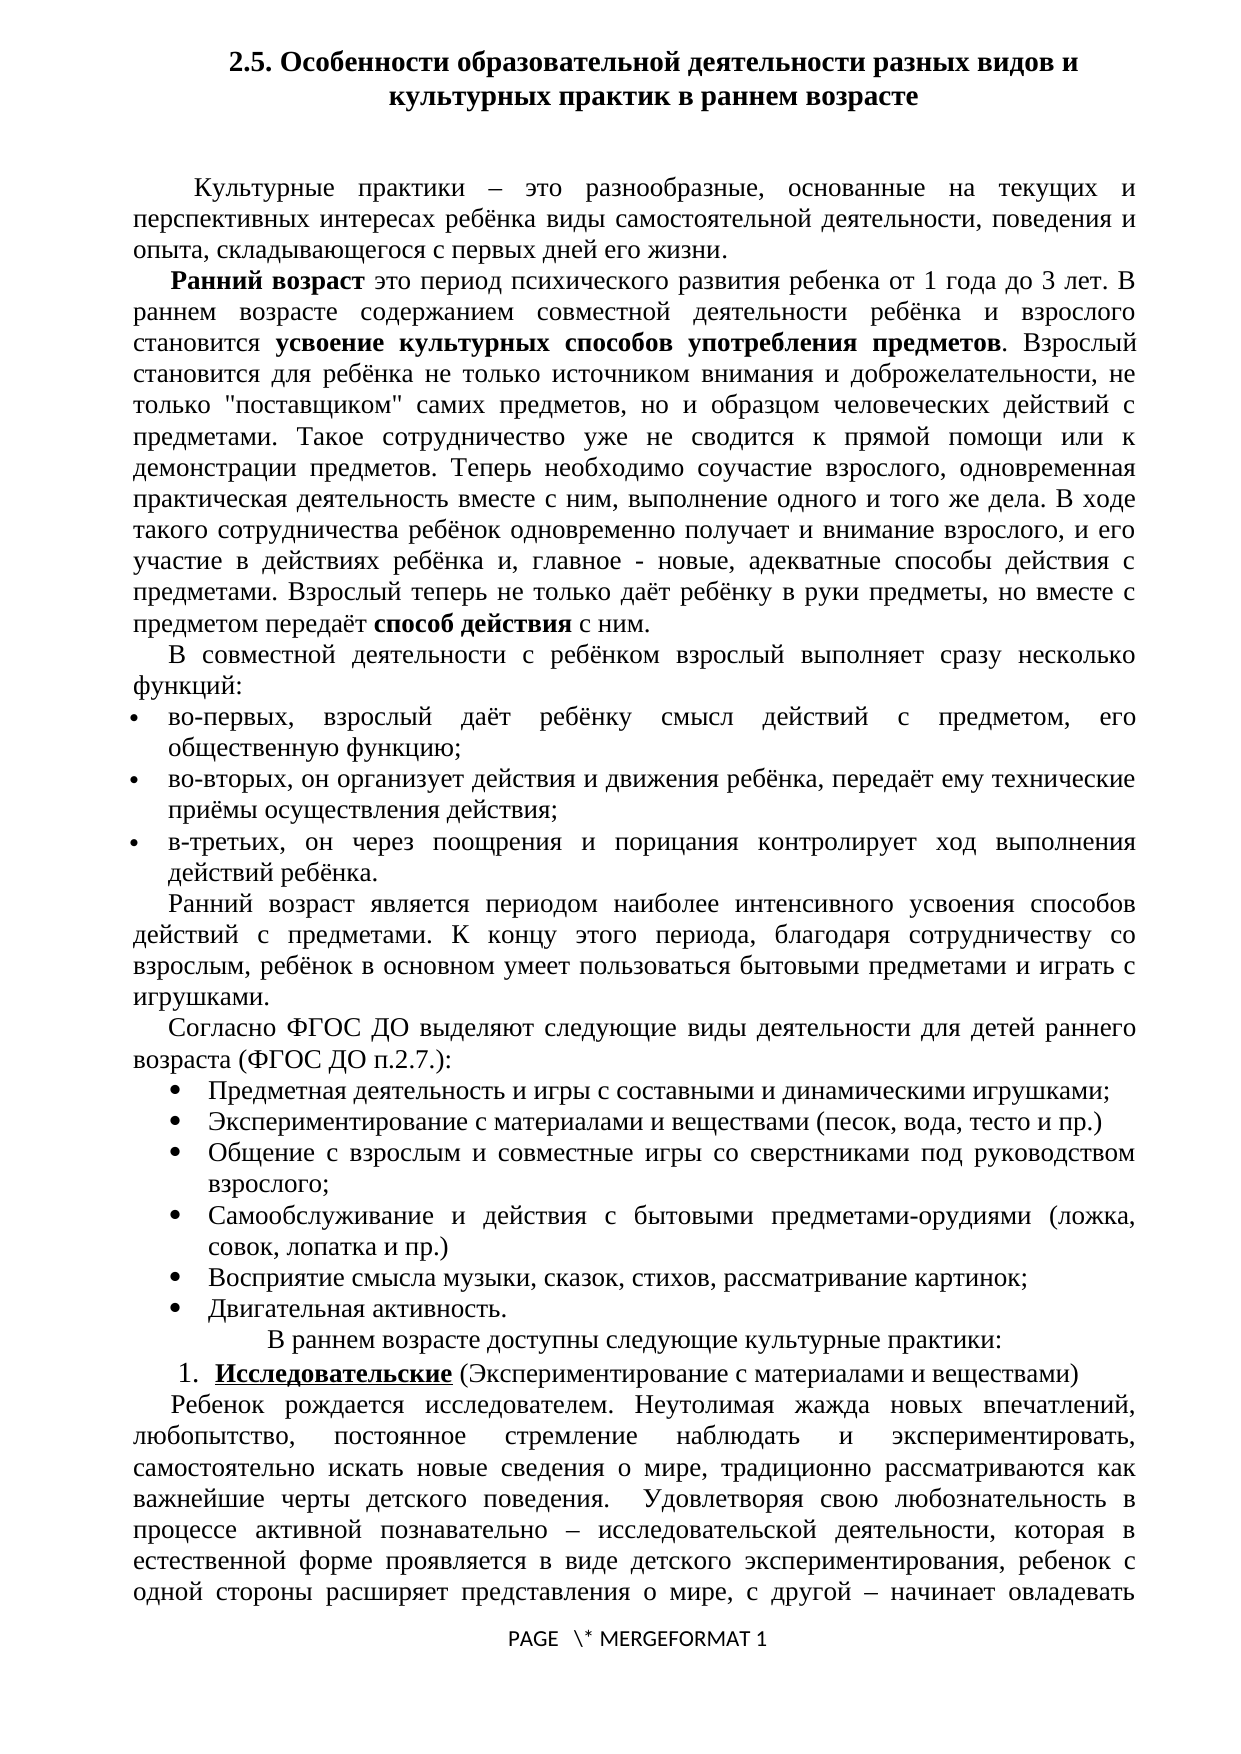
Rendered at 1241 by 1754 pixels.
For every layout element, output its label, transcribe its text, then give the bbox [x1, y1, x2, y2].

list Самообслуживание и действия с бытовыми предметами-орудиями (ложка, совок, лопатка и пр.) [170, 1199, 1137, 1261]
text Ранний возраст это период психического развития ребенка от 1 года до 3 лет. В раннем возрасте содержанием совместной деятельности ребёнка и взрослого становится усвоение культурных способов употребления предметов. Взрослый становится для ребёнка не только источником внимания и доброжелательности, не только "поставщиком" самих предметов, но и образцом человеческих действий с предметами. Такое сотрудничество уже не сводится к прямой помощи или к демонстрации предметов. Теперь необходимо соучастие взрослого, одновременная практическая деятельность вместе с ним, выполнение одного и того же дела. В ходе такого сотрудничества ребёнок одновременно получает и внимание взрослого, и его участие в действиях ребёнка и, главное - новые, адекватные способы действия с предметами. Взрослый теперь не только даёт ребёнку в руки предметы, но вместе с предметом передаёт способ действия с ним. [133, 264, 1137, 638]
text Согласно ФГОС ДО выделяют следующие виды деятельности для детей раннего возраста (ФГОС ДО п.2.7.): [133, 1012, 1137, 1074]
list Исследовательские (Экспериментирование с материалами и веществами) [177, 1355, 1137, 1388]
list Двигательная активность. [170, 1292, 1137, 1324]
text Культурные практики – это разнообразные, основанные на текущих и перспективных интересах ребёнка виды самостоятельной деятельности, поведения и опыта, складывающегося с первых дней его жизни. [133, 171, 1137, 264]
list во-первых, взрослый даёт ребёнку смысл действий с предметом, его общественную функцию; [130, 700, 1137, 762]
text 2.5. Особенности образовательной деятельности разных видов и культурных практик в раннем возрасте [170, 44, 1137, 111]
text В раннем возрасте доступны следующие культурные практики: [133, 1324, 1137, 1355]
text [133, 1388, 1137, 1606]
list Экспериментирование с материалами и веществами (песок, вода, тесто и пр.) [170, 1105, 1137, 1136]
list Предметная деятельность и игры с составными и динамическими игрушками; [170, 1074, 1137, 1105]
list во-вторых, он организует действия и движения ребёнка, передаёт ему технические приёмы осуществления действия; [130, 762, 1137, 825]
text В совместной деятельности с ребёнком взрослый выполняет сразу несколько функций: [133, 638, 1137, 700]
text Ранний возраст является периодом наиболее интенсивного усвоения способов действий с предметами. К концу этого периода, благодаря сотрудничеству со взрослым, ребёнок в основном умеет пользоваться бытовыми предметами и играть с игрушками. [133, 887, 1137, 1012]
list в-третьих, он через поощрения и порицания контролирует ход выполнения действий ребёнка. [130, 825, 1137, 887]
list Общение с взрослым и совместные игры со сверстниками под руководством взрослого; [170, 1136, 1137, 1199]
list Восприятие смысла музыки, сказок, стихов, рассматривание картинок; [170, 1261, 1137, 1292]
